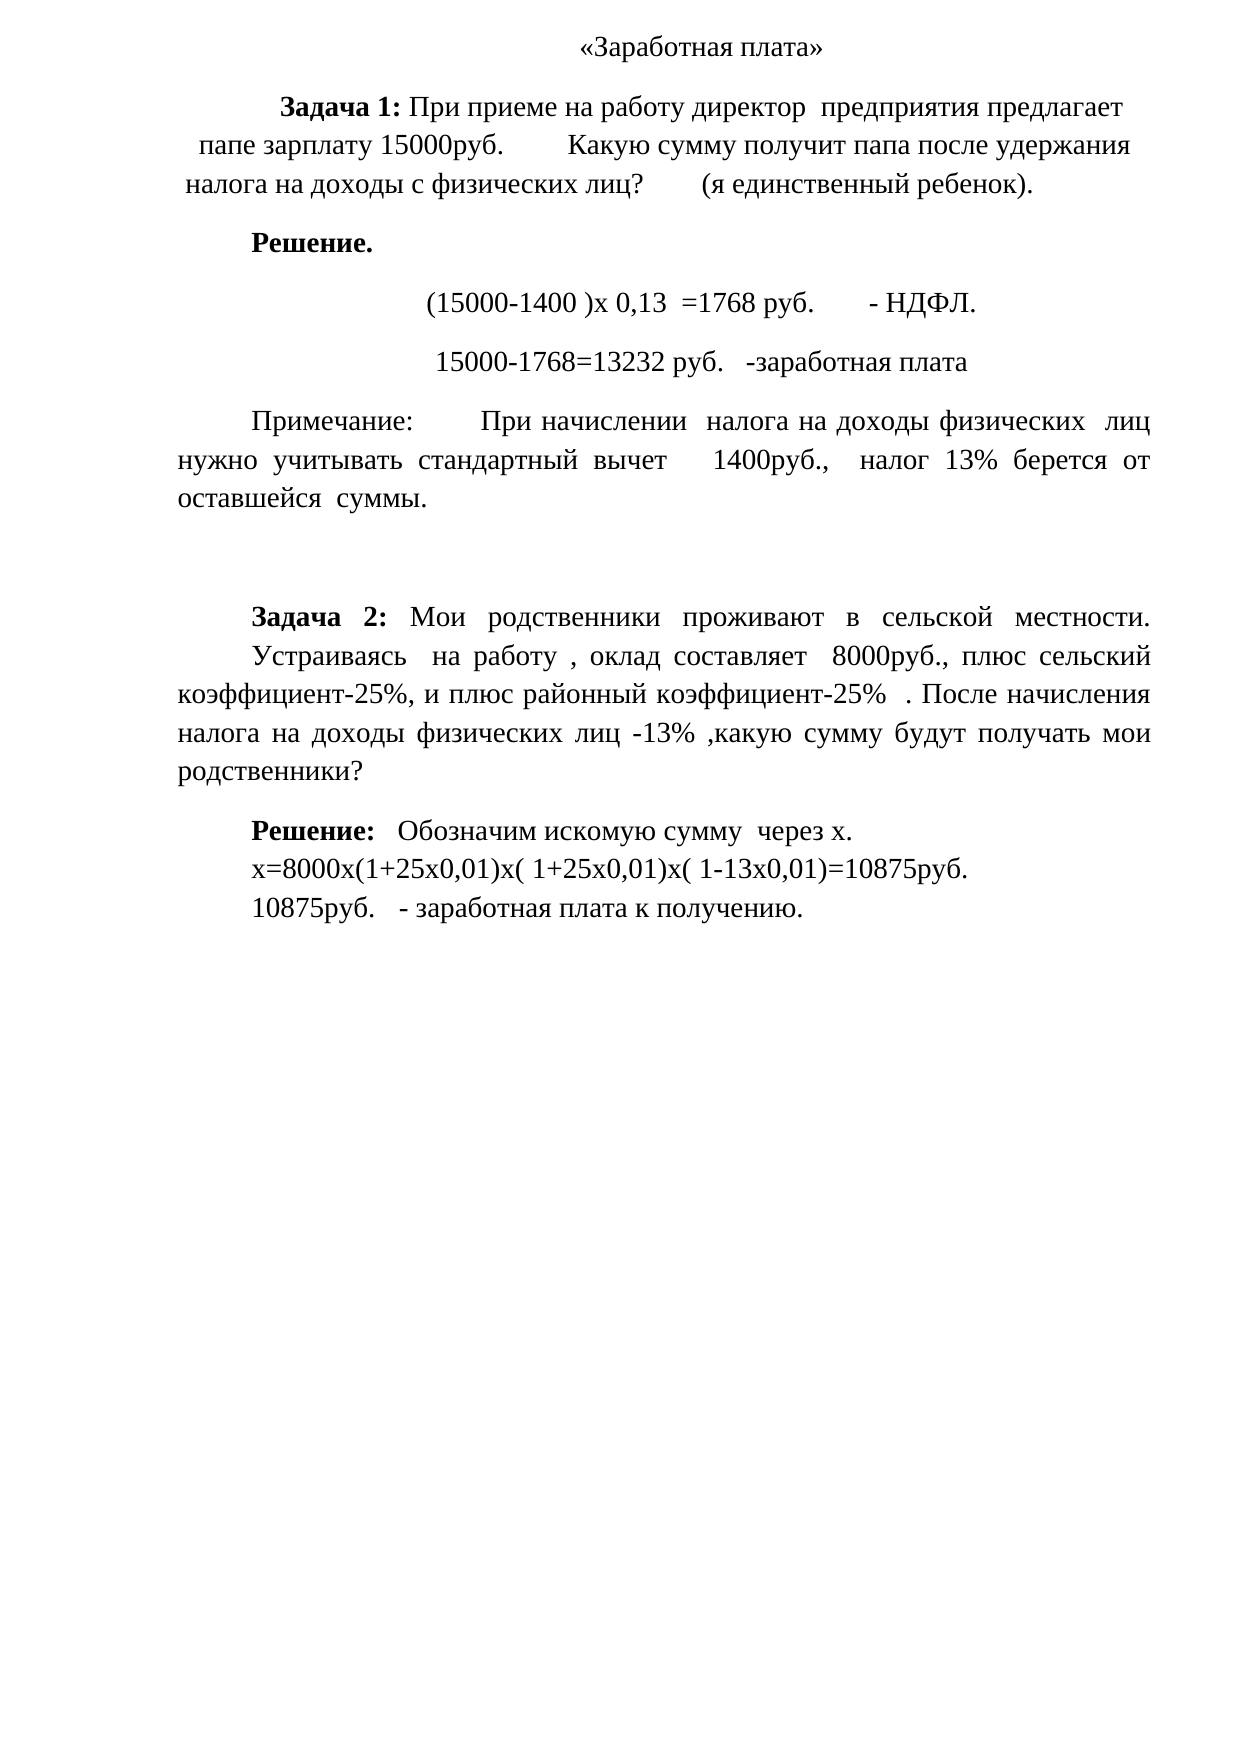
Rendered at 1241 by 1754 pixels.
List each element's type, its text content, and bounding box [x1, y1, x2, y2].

text «Заработная плата» [177, 29, 1152, 63]
text Задача 2: Мои родственники проживают в сельской местности. Устраиваясь на работу , оклад составляет 8000руб., плюс сельский коэффициент-25%, и плюс районный коэффициент-25% . После начисления налога на доходы физических лиц -13% ,какую сумму будут получать мои родственники? [177, 599, 1152, 787]
text 15000-1768=13232 руб. -заработная плата [177, 344, 1152, 378]
text Примечание: При начислении налога на доходы физических лиц нужно учитывать стандартный вычет 1400руб., налог 13% берется от оставшейся суммы. [177, 403, 1152, 514]
text Решение: Обозначим искомую сумму через х. х=8000х(1+25х0,01)х( 1+25х0,01)х( 1-13х0,01)=10875руб. 10875руб. - заработная плата к получению. [177, 813, 1152, 962]
text Задача 1: При приеме на работу директор предприятия предлагает папе зарплату 15000руб. Какую сумму получит папа после удержания налога на доходы с физических лиц? (я единственный ребенок). [177, 89, 1152, 199]
text (15000-1400 )х 0,13 =1768 руб. - НДФЛ. [177, 285, 1152, 318]
text Решение. [177, 225, 1152, 259]
